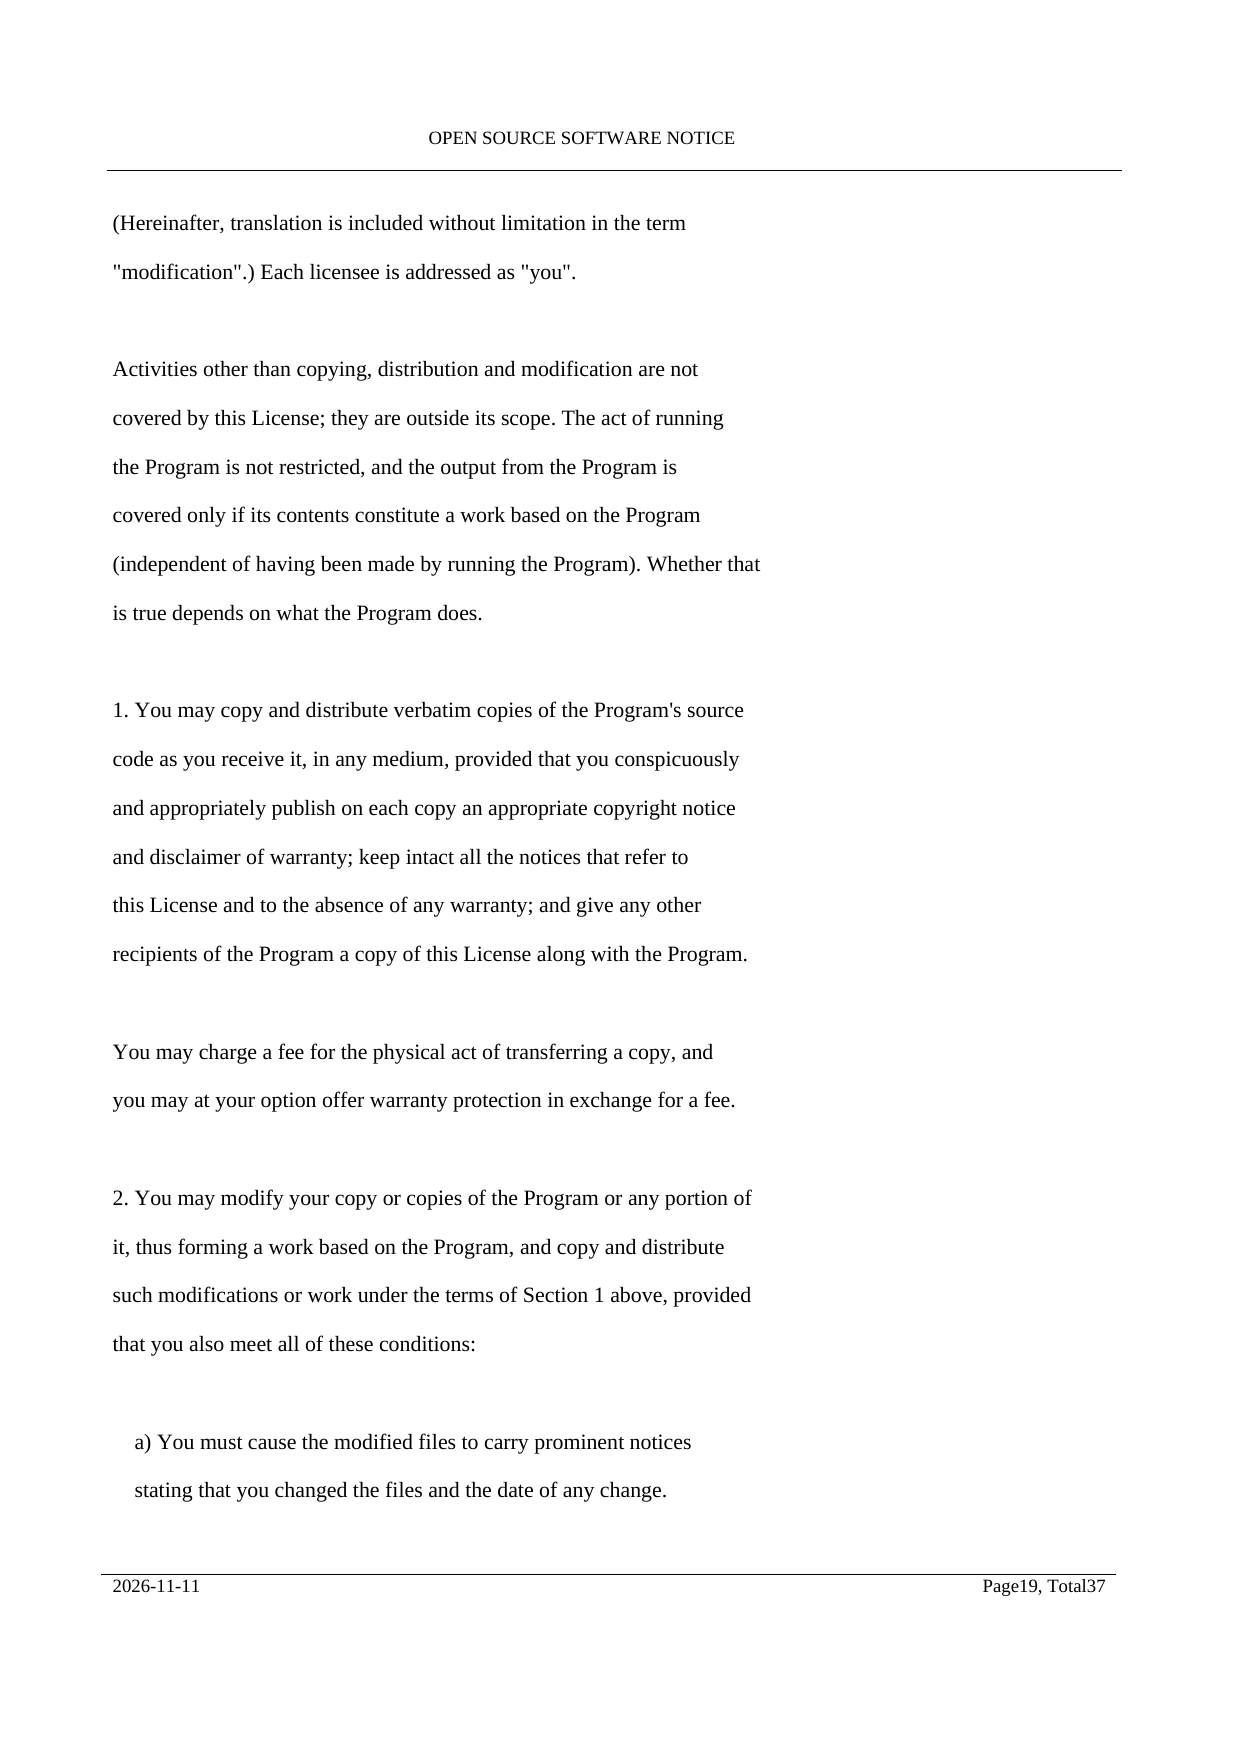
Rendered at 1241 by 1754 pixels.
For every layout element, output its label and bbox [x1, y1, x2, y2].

text [112, 206, 1128, 1506]
